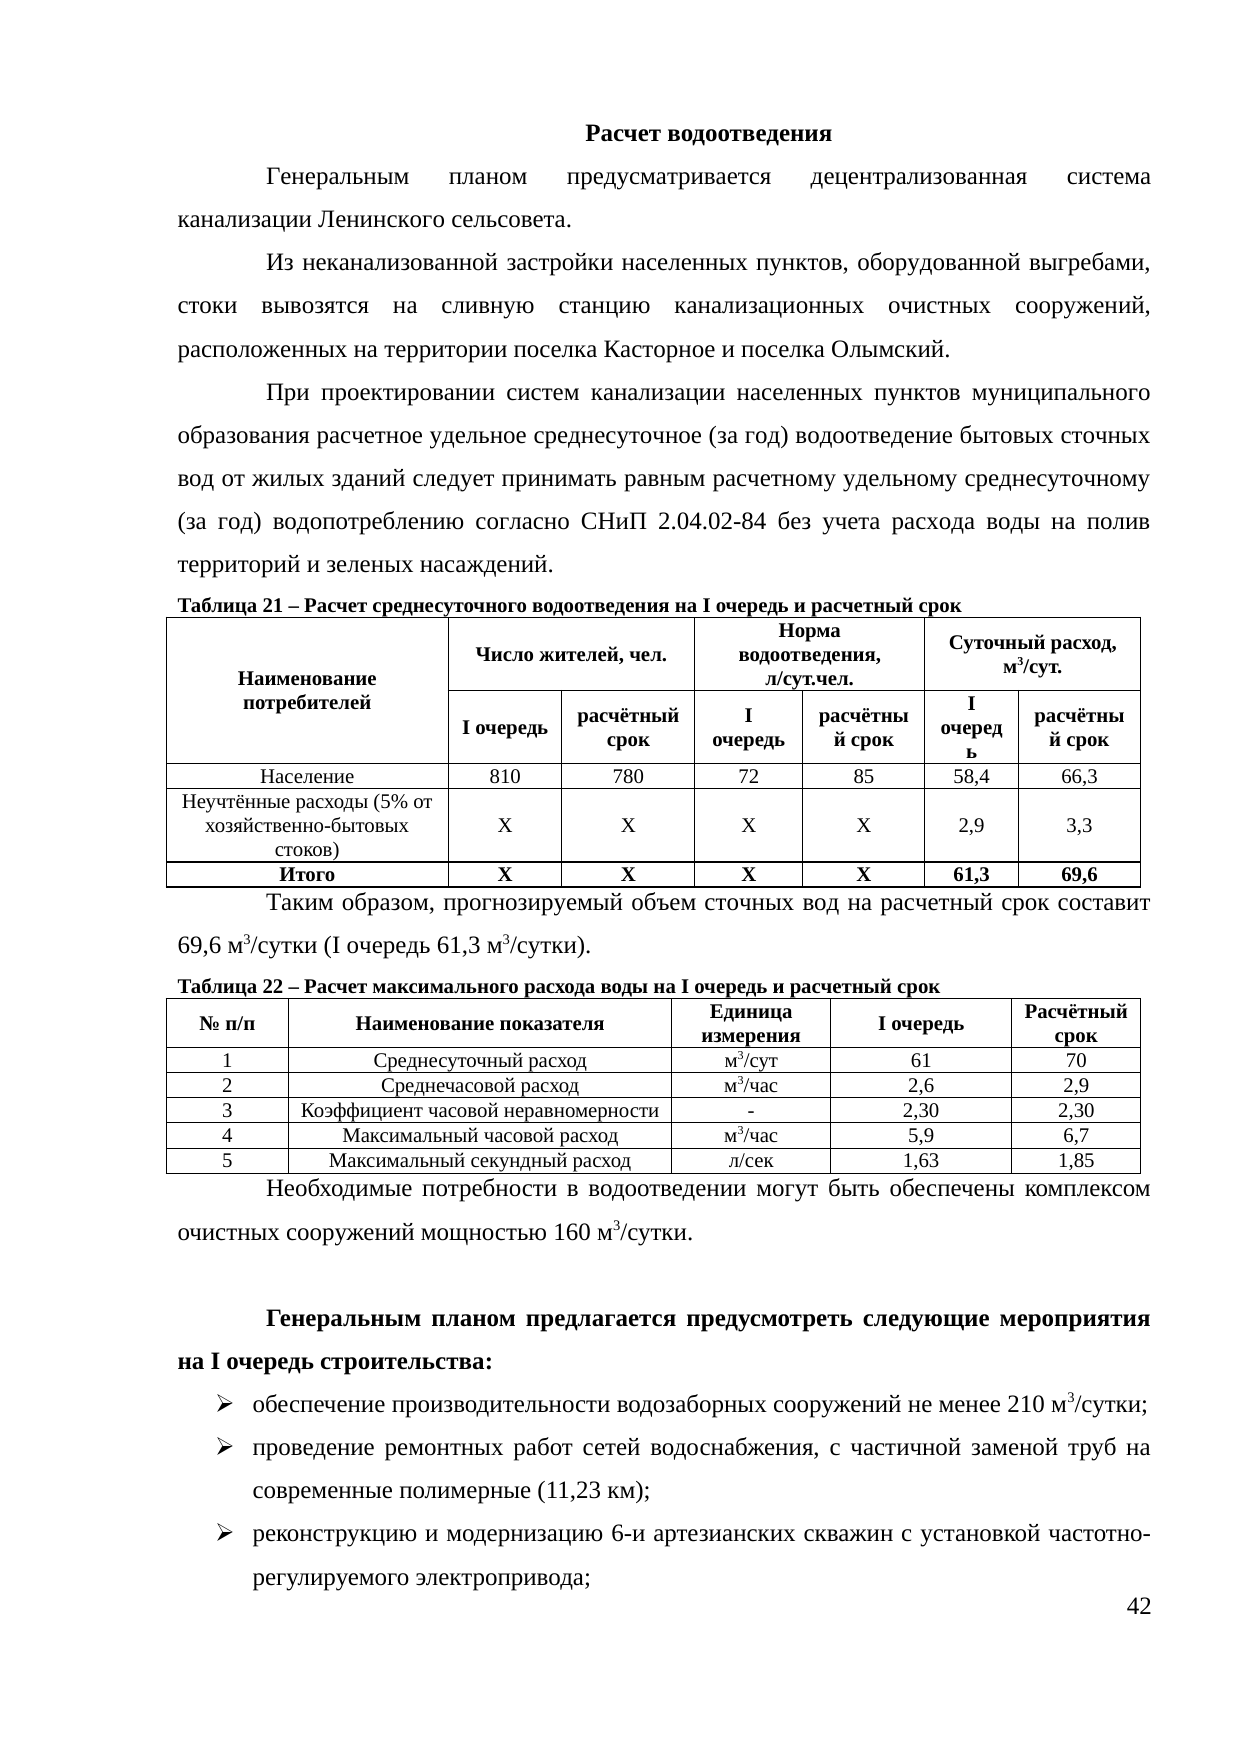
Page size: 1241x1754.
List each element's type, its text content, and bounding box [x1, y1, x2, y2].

table_cell - [672, 1098, 830, 1122]
table_cell Максимальный часовой расход [289, 1123, 671, 1147]
text При проектировании систем канализации населенных пунктов муниципального образования расчетное удельное среднесуточное (за год) водоотведение бытовых сточных вод от жилых зданий следует принимать равным расчетному удельному среднесуточному (за год) водопотреблению согласно СНиП 2.04.02-84 без учета расхода воды на полив территорий и зеленых насаждений. [177, 377, 1152, 578]
list проведение ремонтных работ сетей водоснабжения, с частичной заменой труб на современные полимерные (11,23 км); [215, 1432, 1152, 1504]
text Таким образом, прогнозируемый объем сточных вод на расчетный срок составит 69,6 м3/сутки (I очередь 61,3 м3/сутки). [177, 887, 1152, 959]
table_cell 2,9 [1012, 1073, 1140, 1097]
table_cell 2,30 [1012, 1098, 1140, 1122]
table_header № п/п [167, 999, 288, 1047]
table_cell 810 [449, 764, 561, 788]
table_cell Х [449, 863, 561, 886]
table_cell 1 [167, 1048, 288, 1072]
table_cell Неучтённые расходы (5% от хозяйственно-бытовых стоков) [167, 789, 448, 861]
table_cell м3/сут [672, 1048, 830, 1072]
table_cell 85 [803, 764, 924, 788]
table_cell Итого [167, 863, 448, 886]
table_cell 2 [167, 1073, 288, 1097]
text Генеральным планом предусматривается децентрализованная система канализации Ленинского сельсовета. [177, 161, 1152, 233]
table_cell Среднечасовой расход [289, 1073, 671, 1097]
table_cell 72 [695, 764, 802, 788]
table_cell Х [803, 789, 924, 861]
table_header I очередь [831, 999, 1011, 1047]
list реконструкцию и модернизацию 6-и артезианских скважин с установкой частотно-регулируемого электропривода; [215, 1518, 1152, 1590]
table_cell расчётный срок [562, 691, 694, 763]
table_cell 2,30 [831, 1098, 1011, 1122]
table_cell 70 [1012, 1048, 1140, 1072]
table_cell 2,9 [925, 789, 1018, 861]
table_cell 61,3 [925, 863, 1018, 886]
table_cell 58,4 [925, 764, 1018, 788]
table_cell 1,85 [1012, 1149, 1140, 1172]
table_cell 1,63 [831, 1149, 1011, 1172]
table_cell Х [449, 789, 561, 861]
table_cell Х [695, 789, 802, 861]
text Генеральным планом предлагается предусмотреть следующие мероприятия на I очередь строительства: [177, 1303, 1152, 1375]
table_header Наименование показателя [289, 999, 671, 1047]
text Расчет водоотведения [177, 118, 1152, 147]
table_cell 4 [167, 1123, 288, 1147]
table_cell расчётный срок [803, 691, 924, 763]
table_cell 5,9 [831, 1123, 1011, 1147]
text Из неканализованной застройки населенных пунктов, оборудованной выгребами, стоки вывозятся на сливную станцию канализационных очистных сооружений, расположенных на территории поселка Касторное и поселка Олымский. [177, 247, 1152, 362]
table_cell I очередь [449, 691, 561, 763]
table_cell м3/час [672, 1123, 830, 1147]
table_cell 3,3 [1019, 789, 1140, 861]
table_cell Максимальный секундный расход [289, 1149, 671, 1172]
table_cell 66,3 [1019, 764, 1140, 788]
table_cell м3/час [672, 1073, 830, 1097]
list обеспечение производительности водозаборных сооружений не менее 210 м3/сутки; [215, 1389, 1152, 1418]
text Необходимые потребности в водоотведении могут быть обеспечены комплексом очистных сооружений мощностью 160 м3/сутки. [177, 1173, 1152, 1245]
table_cell I очередь [695, 691, 802, 763]
table_cell 5 [167, 1149, 288, 1172]
table_cell 3 [167, 1098, 288, 1122]
table_cell Х [562, 789, 694, 861]
table_header Норма водоотведения, л/сут.чел. [695, 618, 924, 690]
table_cell Среднесуточный расход [289, 1048, 671, 1072]
table_cell 61 [831, 1048, 1011, 1072]
table_cell 6,7 [1012, 1123, 1140, 1147]
table_header Число жителей, чел. [449, 618, 694, 690]
table_cell Коэффициент часовой неравномерности [289, 1098, 671, 1122]
table_header Расчётный срок [1012, 999, 1140, 1047]
table_cell I очередь [925, 691, 1018, 763]
table_cell Х [803, 863, 924, 886]
table_cell Х [562, 863, 694, 886]
table_cell л/сек [672, 1149, 830, 1172]
table_cell расчётный срок [1019, 691, 1140, 763]
table_cell Х [695, 863, 802, 886]
table_header Наименование потребителей [167, 618, 448, 763]
table_cell 2,6 [831, 1073, 1011, 1097]
table_header Суточный расход, м3/сут. [925, 618, 1140, 690]
table_cell Население [167, 764, 448, 788]
table_cell 780 [562, 764, 694, 788]
table_cell 69,6 [1019, 863, 1140, 886]
table_header Единица измерения [672, 999, 830, 1047]
